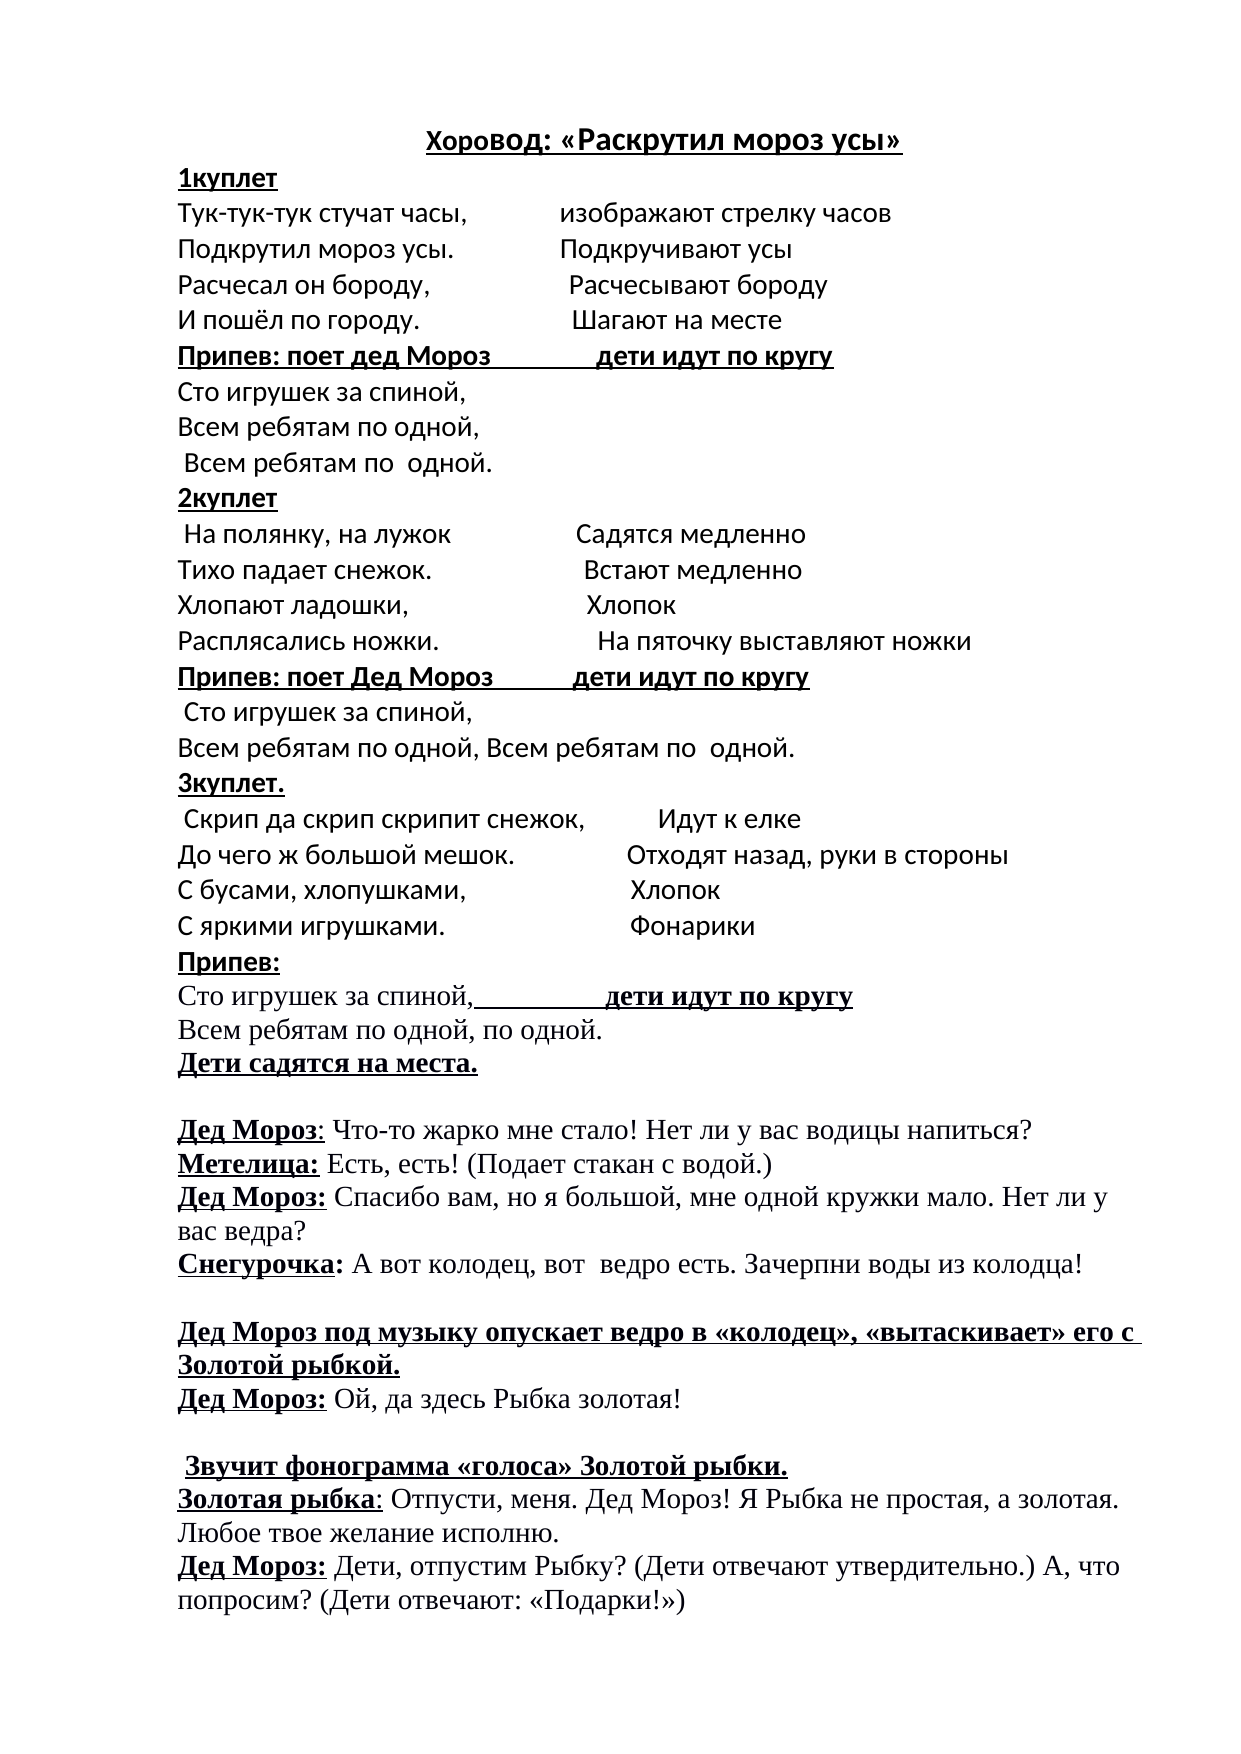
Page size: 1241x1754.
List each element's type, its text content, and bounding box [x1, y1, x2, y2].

text Дед Мороз: Что-то жарко мне стало! Нет ли у вас водицы напиться? Метелица: Есть, есть! (Подает стакан с водой.) Дед Мороз: Спасибо вам, но я большой, мне одной кружки мало. Нет ли у вас ведра? Снегурочка: А вот колодец, вот ведро есть. Зачерпни воды из колодца! [177, 1112, 1152, 1280]
text 1куплет [177, 159, 1152, 194]
text Всем ребятам по одной. 2куплет [177, 444, 1152, 515]
text Тук-тук-тук стучат часы, изображают стрелку часов Подкрутил мороз усы. Подкручивают усы Расчесал он бороду, Расчесывают бороду И пошёл по городу. Шагают на месте Припев: поет дед Мороз дети идут по кругу Сто игрушек за спиной, Всем ребятам по одной, [177, 194, 1152, 444]
text Расплясались ножки. На пяточку выставляют ножки Припев: поет Дед Мороз дети идут по кругу [177, 622, 1152, 693]
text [177, 1448, 1152, 1616]
text Скрип да скрип скрипит снежок, Идут к елке До чего ж большой мешок. Отходят назад, руки в стороны С бусами, хлопушками, Хлопок С яркими игрушками. Фонарики [177, 800, 1152, 943]
text 3куплет. [177, 764, 1152, 800]
text Дети садятся на места. [177, 1045, 1152, 1079]
text Хоровод: «Раскрутил мороз усы» [177, 118, 1152, 159]
text Сто игрушек за спиной, Всем ребятам по одной, Всем ребятам по одной. [177, 693, 1152, 764]
text Дед Мороз под музыку опускает ведро в «колодец», «вытаскивает» его с Золотой рыбкой. Дед Мороз: Ой, да здесь Рыбка золотая! [177, 1280, 1152, 1414]
text Припев: [177, 943, 1152, 978]
text На полянку, на лужок Садятся медленно Тихо падает снежок. Встают медленно Хлопают ладошки, Хлопок [177, 515, 1152, 622]
text Сто игрушек за спиной, дети идут по кругу Всем ребятам по одной, по одной. [177, 978, 1152, 1045]
